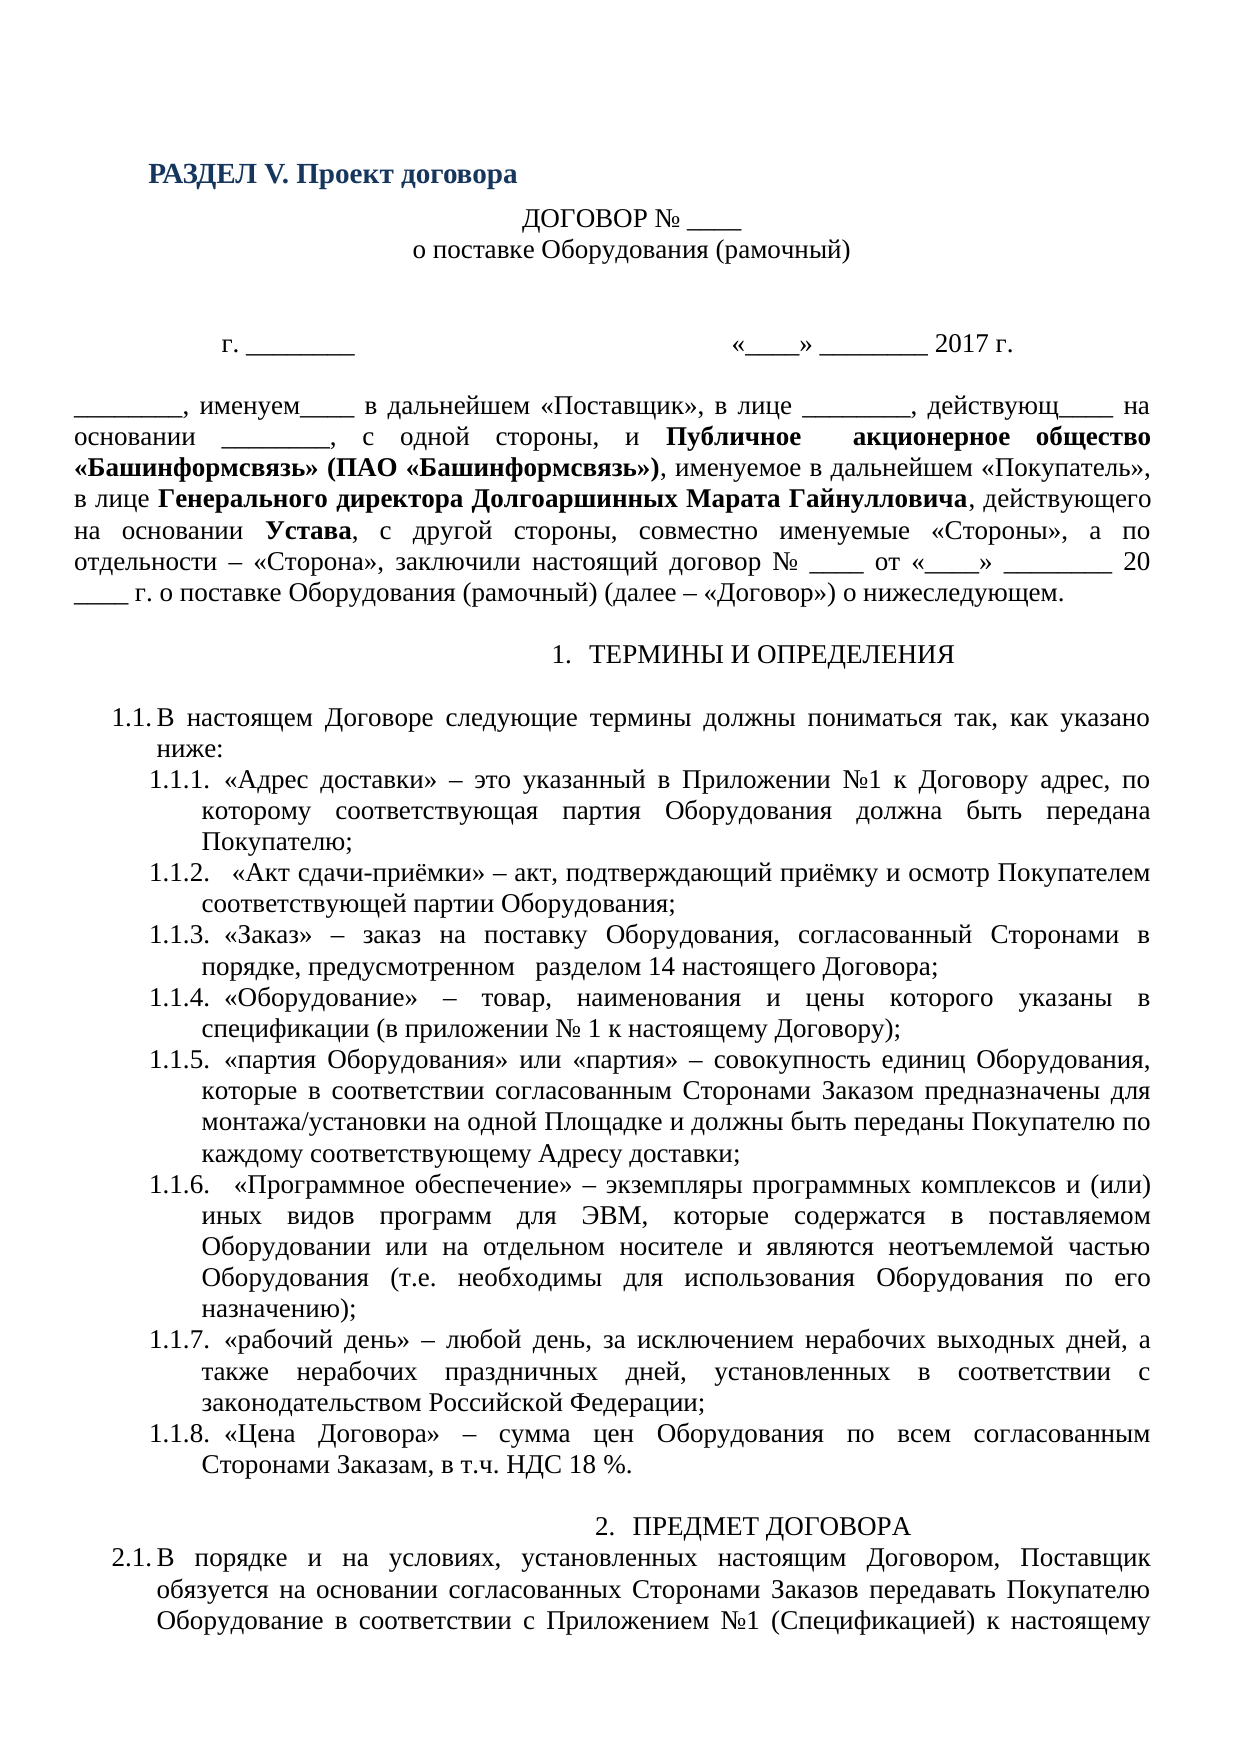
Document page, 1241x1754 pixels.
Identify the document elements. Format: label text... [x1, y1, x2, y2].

text г. ________ «____» ________ 2017 г. [185, 327, 1152, 358]
subtitle РАЗДЕЛ V. Проект договора [119, 156, 1152, 190]
text ________, именуем____ в дальнейшем «Поставщик», в лице ________, действующ____ на основании ________, с одной стороны, и Публичное акционерное общество «Башинформсвязь» (ПАО «Башинформсвязь»), именуемое в дальнейшем «Покупатель», в лице Генерального директора Долгоаршинных Марата Гайнулловича, действующего на основании Устава, с другой стороны, совместно именуемые «Стороны», а по отдельности – «Сторона», заключили настоящий договор № ____ от «____» ________ 20 ____ г. о поставке Оборудования (рамочный) (далее – «Договор») о нижеследующем. [74, 389, 1152, 607]
list «Акт сдачи-приёмки» – акт, подтверждающий приёмку и осмотр Покупателем соответствующей партии Оборудования; [149, 856, 1152, 919]
list «Оборудование» – товар, наименования и цены которого указаны в спецификации (в приложении № 1 к настоящему Договору); [149, 981, 1152, 1043]
list «Адрес доставки» – это указанный в Приложении №1 к Договору адрес, по которому соответствующая партия Оборудования должна быть передана Покупателю; [149, 763, 1152, 856]
list «партия Оборудования» или «партия» – совокупность единиц Оборудования, которые в соответствии согласованным Сторонами Заказом предназначены для монтажа/установки на одной Площадке и должны быть переданы Покупателю по каждому соответствующему Адресу доставки; [149, 1043, 1152, 1168]
list В настоящем Договоре следующие термины должны пониматься так, как указано ниже: [111, 701, 1152, 763]
text ДОГОВОР № ____ [111, 202, 1152, 233]
list ПРЕДМЕТ ДОГОВОРА [354, 1510, 1152, 1542]
text о поставке Оборудования (рамочный) [111, 233, 1152, 264]
list «Программное обеспечение» – экземпляры программных комплексов и (или) иных видов программ для ЭВМ, которые содержатся в поставляемом Оборудовании или на отдельном носителе и являются неотъемлемой частью Оборудования (т.е. необходимы для использования Оборудования по его назначению); [149, 1168, 1152, 1323]
list ТЕРМИНЫ И ОПРЕДЕЛЕНИЯ [354, 638, 1152, 669]
list «Заказ» – заказ на поставку Оборудования, согласованный Сторонами в порядке, предусмотренном разделом 14 настоящего Договора; [149, 919, 1152, 981]
list «рабочий день» – любой день, за исключением нерабочих выходных дней, а также нерабочих праздничных дней, установленных в соответствии с законодательством Российской Федерации; [149, 1323, 1152, 1417]
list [111, 1542, 1152, 1635]
list «Цена Договора» – сумма цен Оборудования по всем согласованным Сторонами Заказам, в т.ч. НДС 18 %. [149, 1417, 1152, 1479]
